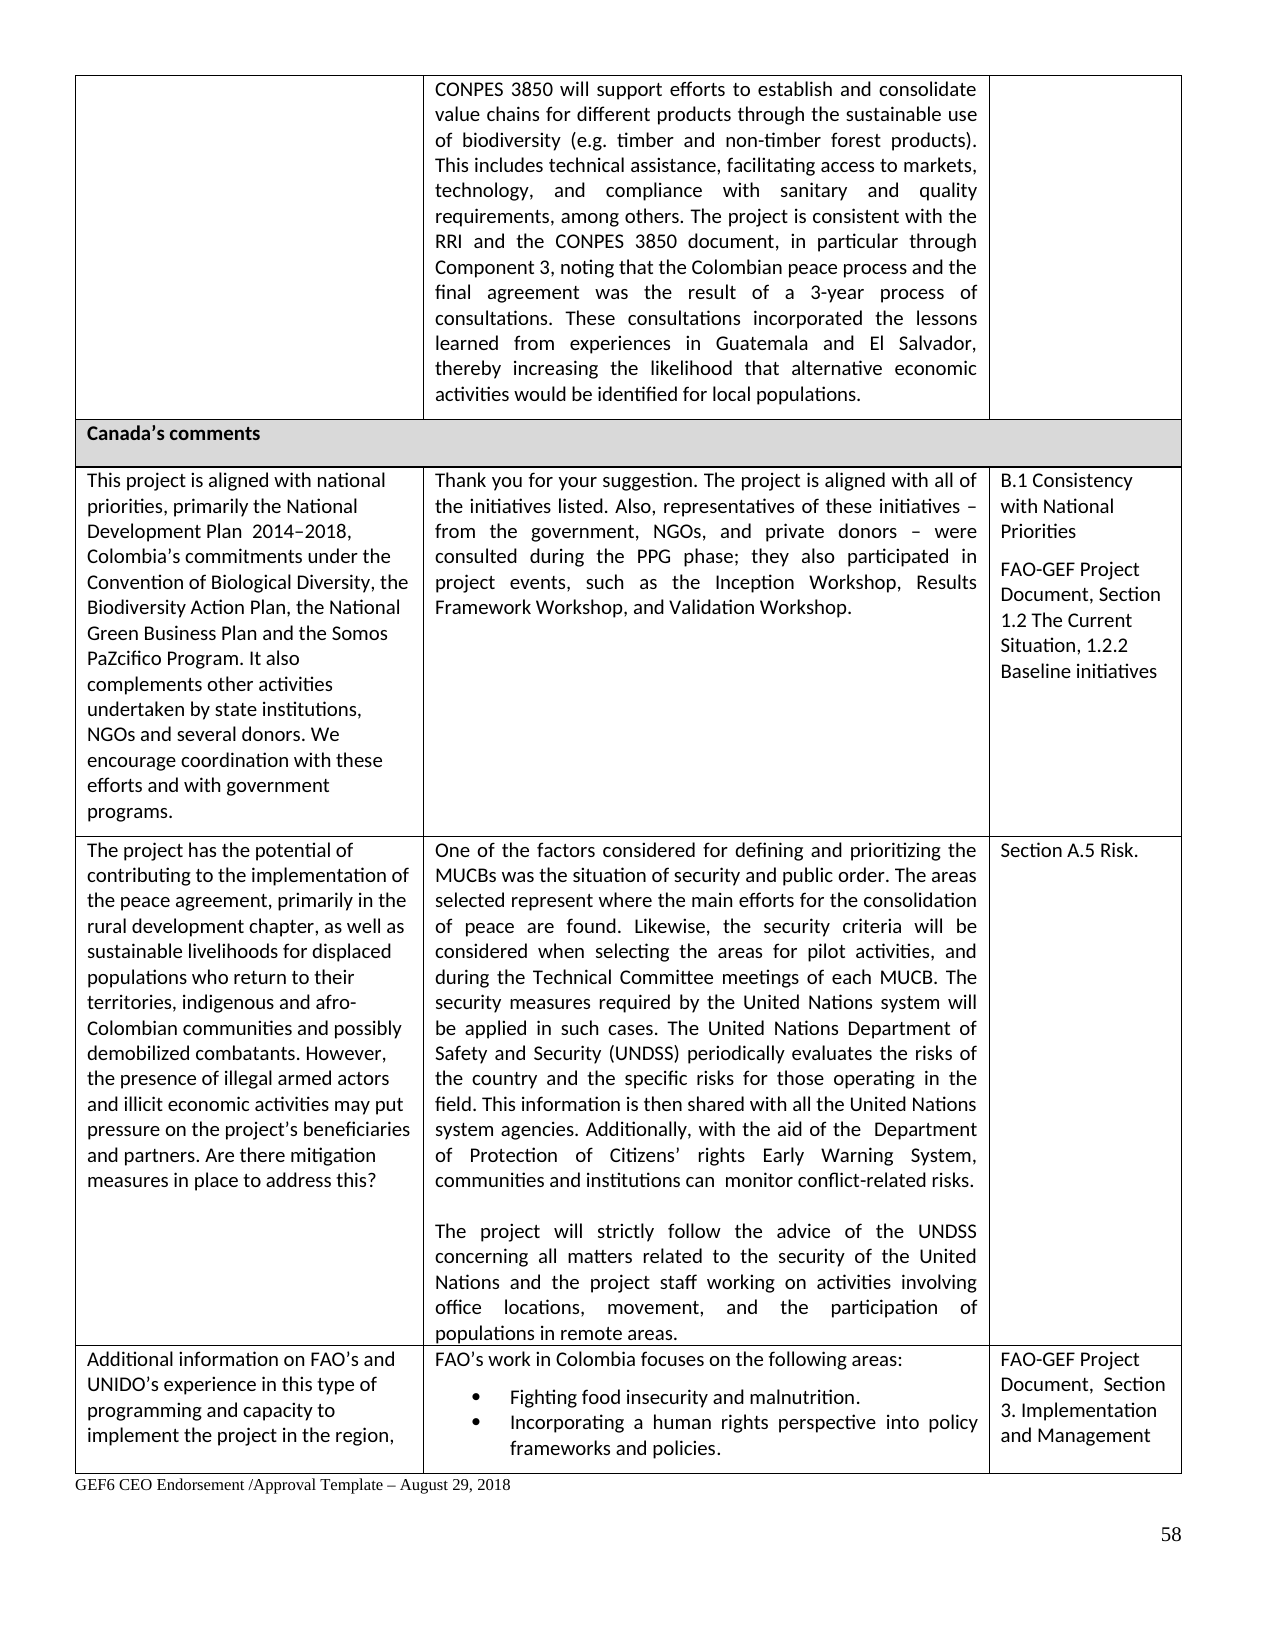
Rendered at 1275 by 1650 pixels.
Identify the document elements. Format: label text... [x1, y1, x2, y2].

table_cell This project is aligned with national priorities, primarily the National Development Plan 2014–2018, Colombia’s commitments under the Convention of Biological Diversity, the Biodiversity Action Plan, the National Green Business Plan and the Somos PaZcifico Program. It also complements other activities undertaken by state institutions, NGOs and several donors. We encourage coordination with these efforts and with government programs. [76, 468, 423, 836]
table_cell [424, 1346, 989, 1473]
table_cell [76, 76, 423, 419]
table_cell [990, 1346, 1181, 1473]
table_cell B.1 Consistency with National Priorities FAO-GEF Project Document, Section 1.2 The Current Situation, 1.2.2 Baseline initiatives [990, 468, 1181, 836]
table_cell One of the factors considered for defining and prioritizing the MUCBs was the situation of security and public order. The areas selected represent where the main efforts for the consolidation of peace are found. Likewise, the security criteria will be considered when selecting the areas for pilot activities, and during the Technical Committee meetings of each MUCB. The security measures required by the United Nations system will be applied in such cases. The United Nations Department of Safety and Security (UNDSS) periodically evaluates the risks of the country and the specific risks for those operating in the field. This information is then shared with all the United Nations system agencies. Additionally, with the aid of the Department of Protection of Citizens’ rights Early Warning System, communities and institutions can monitor conflict-related risks. The project will strictly follow the advice of the UNDSS concerning all matters related to the security of the United Nations and the project staff working on activities involving office locations, movement, and the participation of populations in remote areas. [424, 837, 989, 1345]
table_cell Thank you for your suggestion. The project is aligned with all of the initiatives listed. Also, representatives of these initiatives – from the government, NGOs, and private donors – were consulted during the PPG phase; they also participated in project events, such as the Inception Workshop, Results Framework Workshop, and Validation Workshop. [424, 468, 989, 836]
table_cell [990, 76, 1181, 419]
table_cell Section A.5 Risk. [990, 837, 1181, 1345]
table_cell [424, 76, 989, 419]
table_cell The project has the potential of contributing to the implementation of the peace agreement, primarily in the rural development chapter, as well as sustainable livelihoods for displaced populations who return to their territories, indigenous and afro-Colombian communities and possibly demobilized combatants. However, the presence of illegal armed actors and illicit economic activities may put pressure on the project’s beneficiaries and partners. Are there mitigation measures in place to address this? [76, 837, 423, 1345]
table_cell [76, 1346, 423, 1473]
table_cell Canada’s comments [76, 420, 1181, 466]
